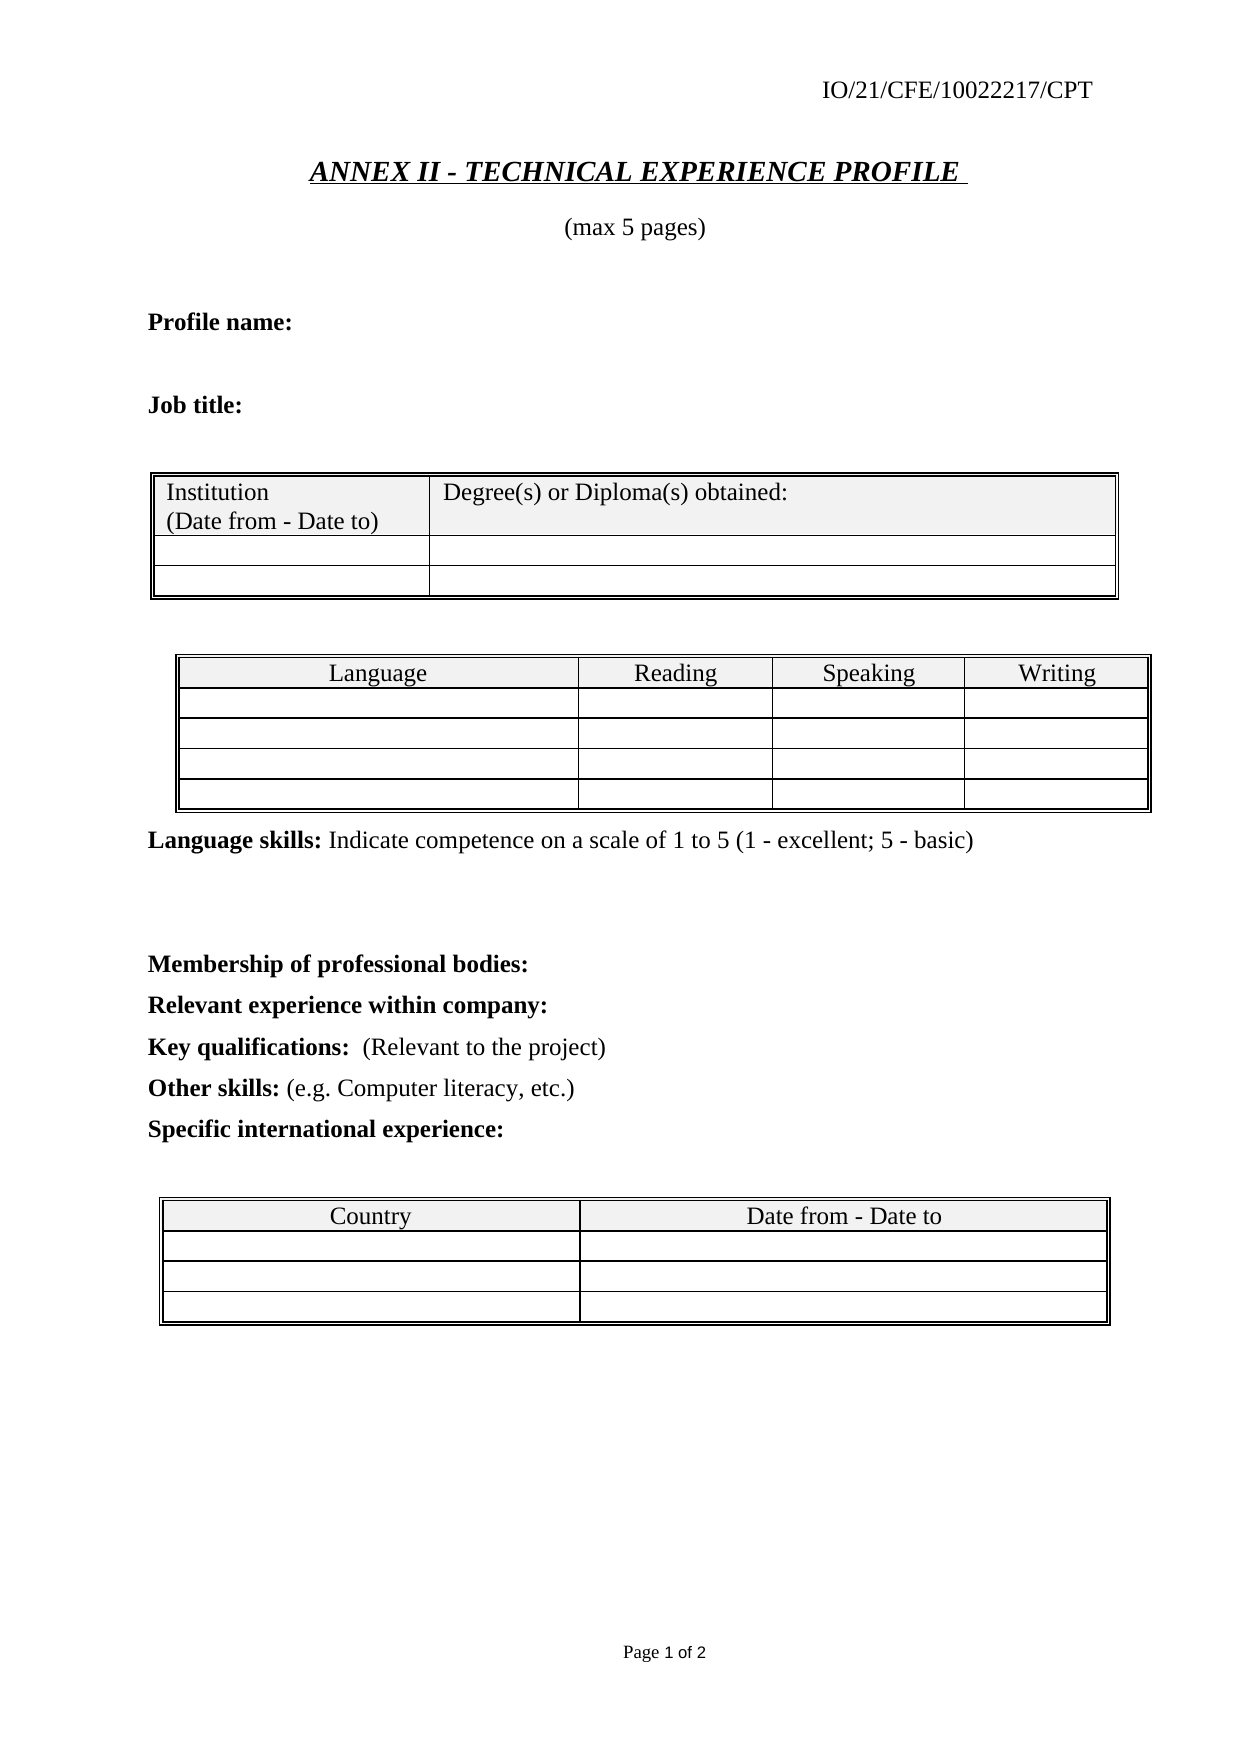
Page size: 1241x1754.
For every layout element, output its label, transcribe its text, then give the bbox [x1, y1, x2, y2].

table_cell [155, 566, 429, 595]
table_cell [773, 689, 964, 717]
table_cell [164, 1262, 579, 1291]
table_cell [965, 780, 1147, 808]
table_cell [579, 719, 772, 748]
text Other skills: (e.g. Computer literacy, etc.) [148, 1073, 1092, 1102]
table_cell [155, 536, 429, 565]
table_cell [965, 749, 1147, 778]
table_cell [581, 1292, 1106, 1321]
table_header Institution (Date from - Date to) [155, 477, 429, 534]
table_cell [430, 536, 1115, 565]
table_header Language [180, 658, 578, 687]
table_cell [965, 719, 1147, 748]
text Job title: [148, 390, 1092, 418]
text Language skills: Indicate competence on a scale of 1 to 5 (1 - excellent; 5 - basic) [148, 825, 1092, 854]
table_cell [579, 780, 772, 808]
table_cell [773, 749, 964, 778]
table_header Country [164, 1201, 579, 1230]
table_header Reading [579, 658, 772, 687]
table_cell [773, 780, 964, 808]
table_cell [180, 749, 578, 778]
table_cell [579, 689, 772, 717]
text Key qualifications: (Relevant to the project) [148, 1032, 1092, 1060]
text Relevant experience within company: [148, 990, 1092, 1019]
table_cell [581, 1262, 1106, 1291]
title ANNEX II - TECHNICAL EXPERIENCE PROFILE [177, 154, 1092, 187]
table_cell [965, 689, 1147, 717]
table_header Degree(s) or Diploma(s) obtained: [430, 477, 1115, 534]
table_cell [164, 1292, 579, 1321]
table_cell [579, 749, 772, 778]
table_header Date from - Date to [581, 1201, 1106, 1230]
table_header Speaking [773, 658, 964, 687]
text Membership of professional bodies: [148, 949, 1092, 978]
table_cell [581, 1232, 1106, 1260]
text Profile name: [148, 307, 1092, 336]
table_header Writing [965, 658, 1147, 687]
text Specific international experience: [148, 1114, 1092, 1143]
table_cell [180, 780, 578, 808]
table_cell [430, 566, 1115, 595]
table_cell [164, 1232, 579, 1260]
table_cell [180, 719, 578, 748]
text (max 5 pages) [177, 212, 1092, 241]
table_cell [180, 689, 578, 717]
table_cell [773, 719, 964, 748]
